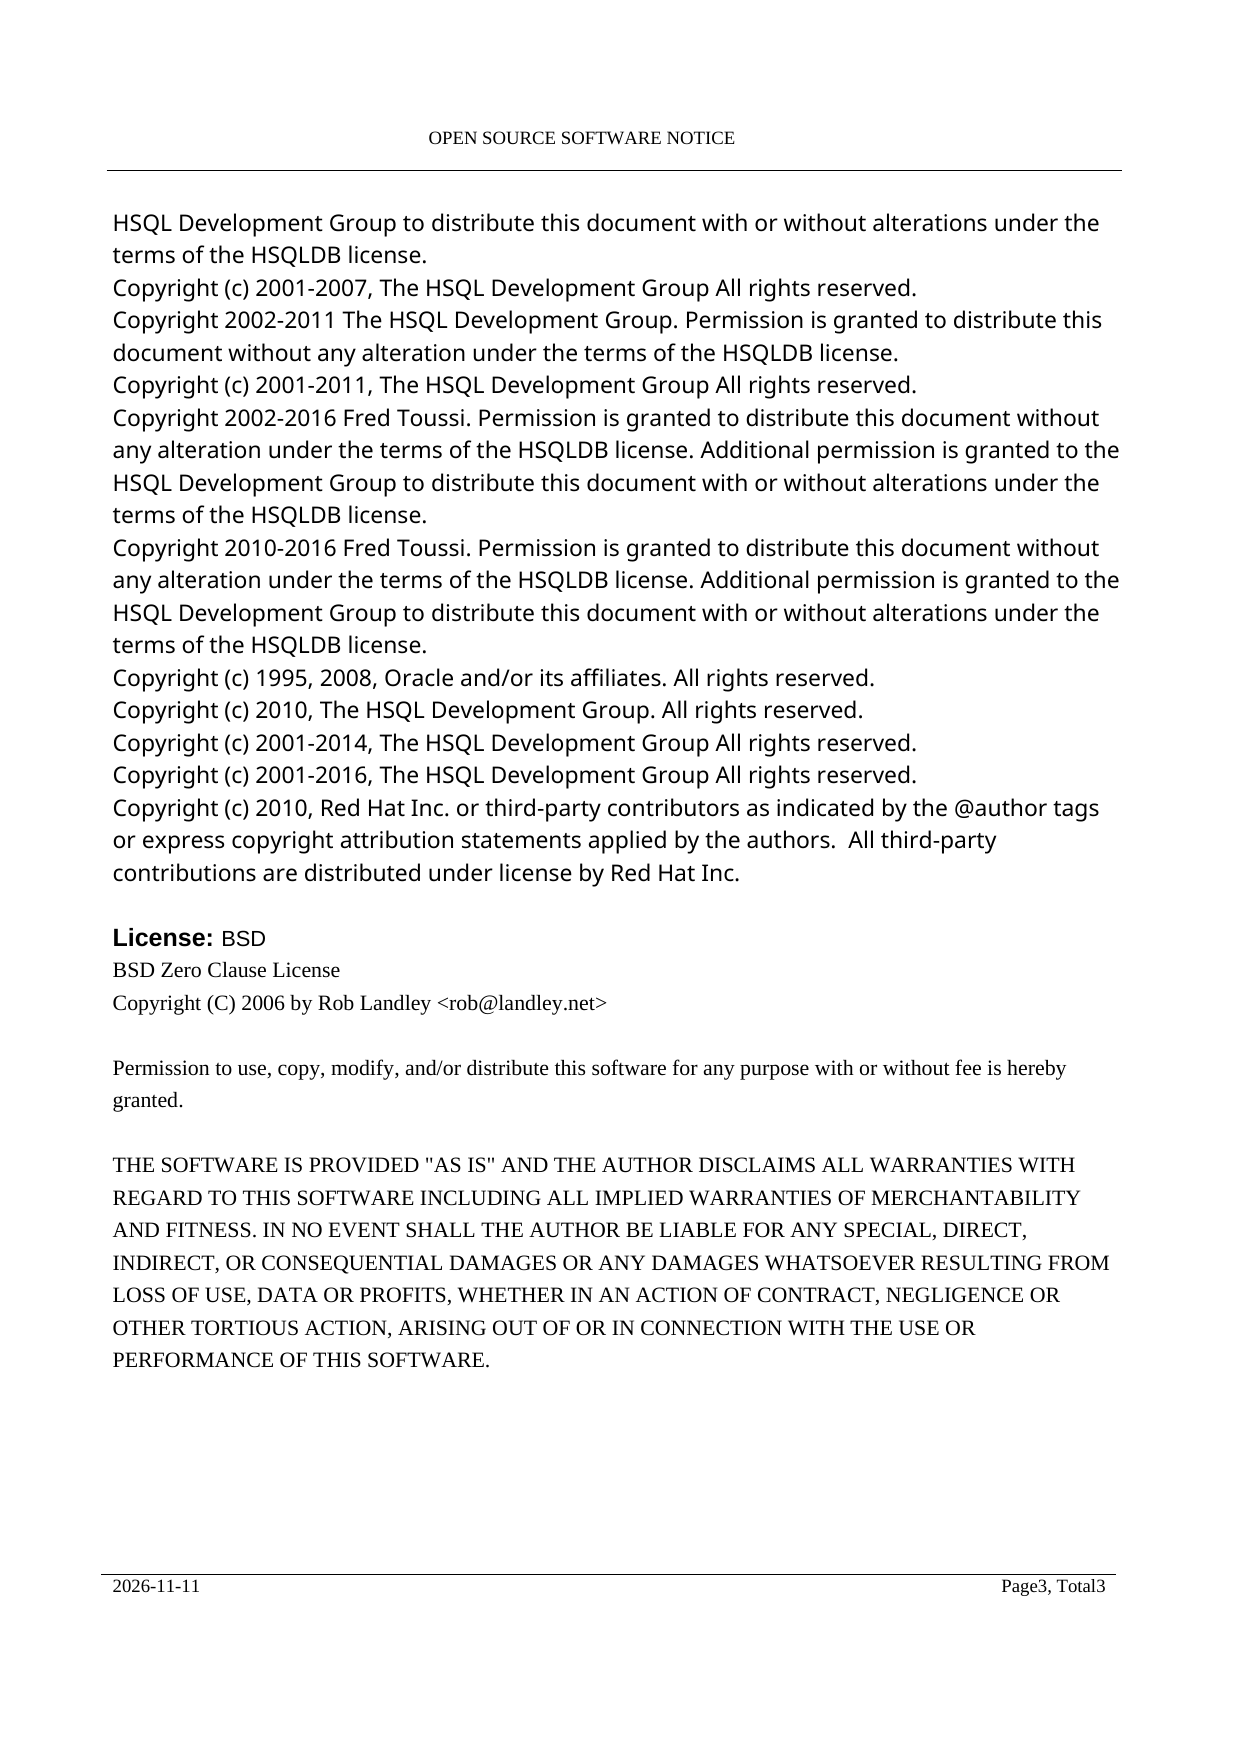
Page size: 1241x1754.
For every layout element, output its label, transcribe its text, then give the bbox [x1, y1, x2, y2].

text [112, 206, 1128, 921]
text License: BSD [112, 921, 1128, 954]
text BSD Zero Clause License Copyright (C) 2006 by Rob Landley <rob@landley.net> Permission to use, copy, modify, and/or distribute this software for any purpose with or without fee is hereby granted. THE SOFTWARE IS PROVIDED "AS IS" AND THE AUTHOR DISCLAIMS ALL WARRANTIES WITH REGARD TO THIS SOFTWARE INCLUDING ALL IMPLIED WARRANTIES OF MERCHANTABILITY AND FITNESS. IN NO EVENT SHALL THE AUTHOR BE LIABLE FOR ANY SPECIAL, DIRECT, INDIRECT, OR CONSEQUENTIAL DAMAGES OR ANY DAMAGES WHATSOEVER RESULTING FROM LOSS OF USE, DATA OR PROFITS, WHETHER IN AN ACTION OF CONTRACT, NEGLIGENCE OR OTHER TORTIOUS ACTION, ARISING OUT OF OR IN CONNECTION WITH THE USE OR PERFORMANCE OF THIS SOFTWARE. [112, 954, 1128, 1409]
